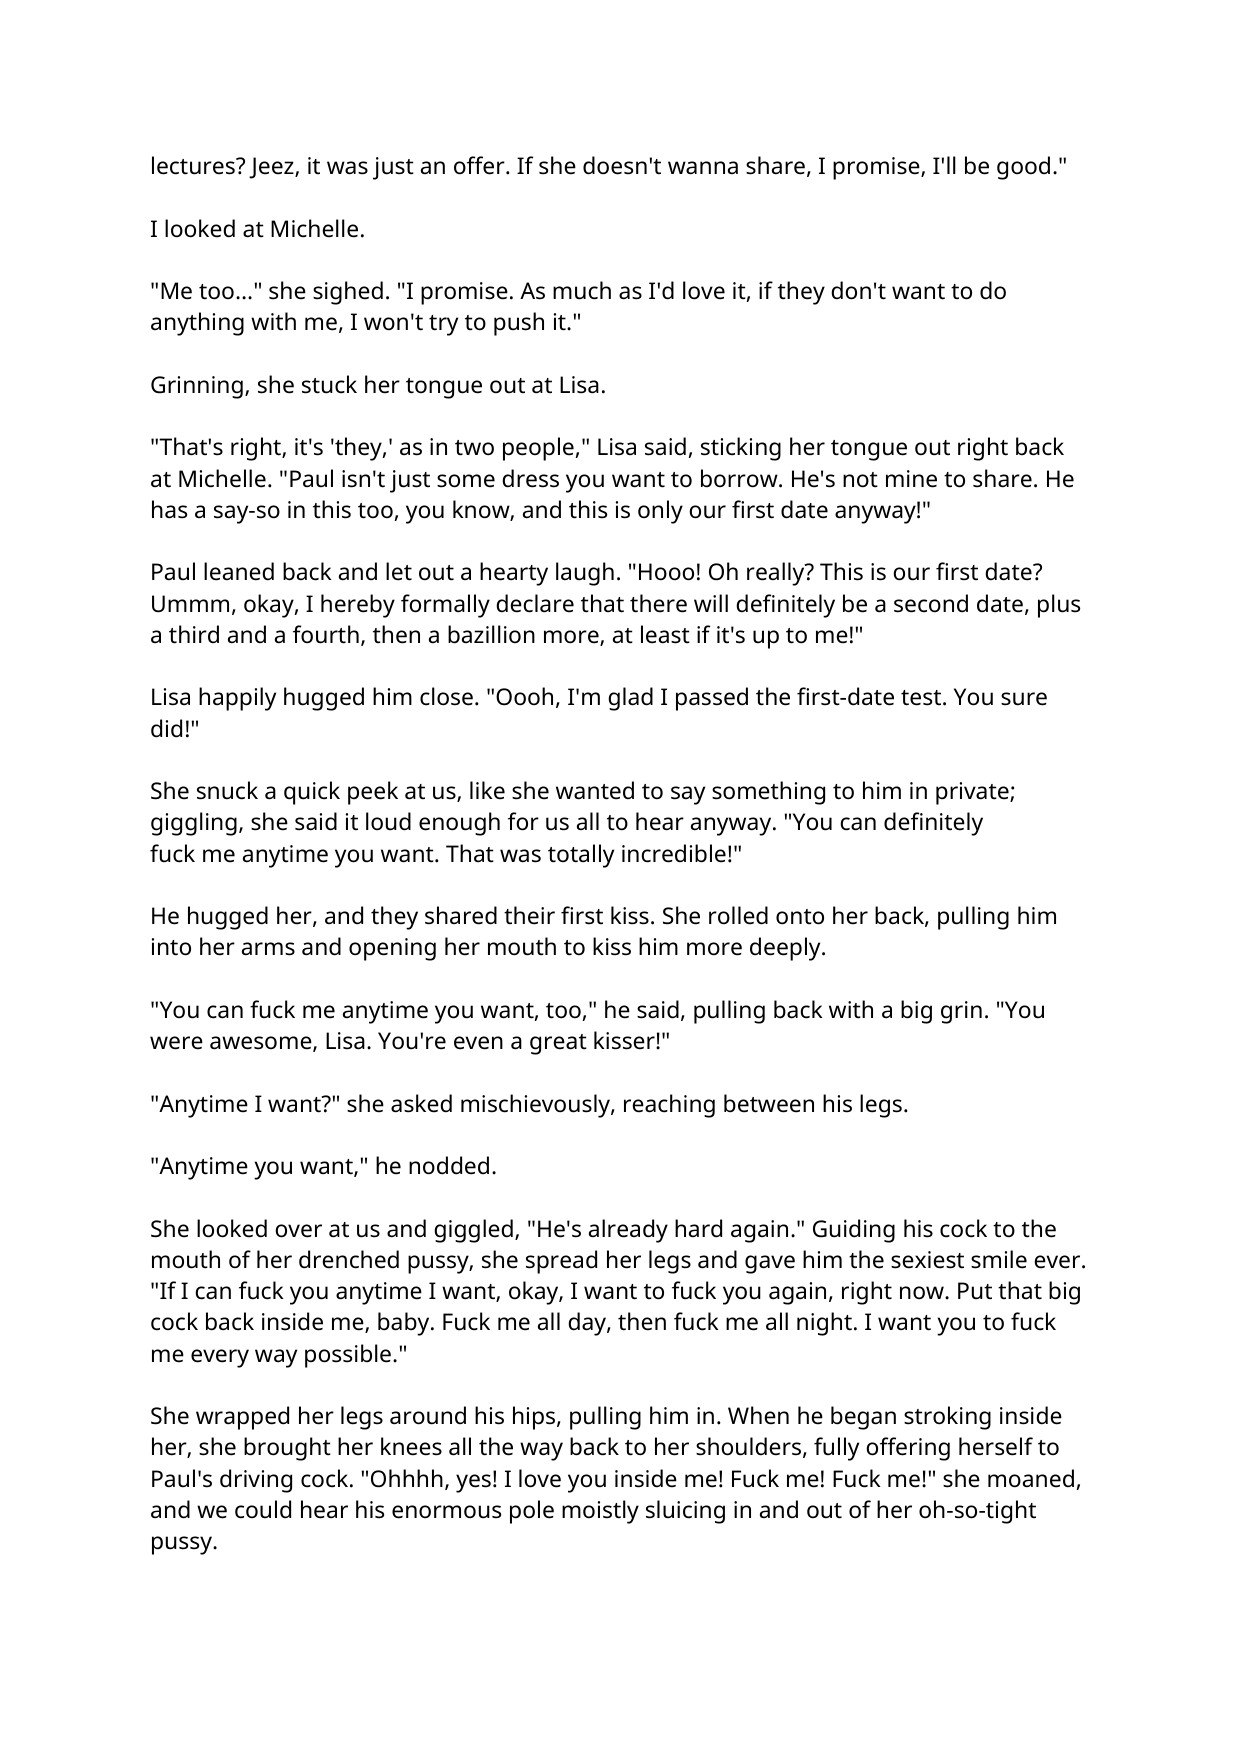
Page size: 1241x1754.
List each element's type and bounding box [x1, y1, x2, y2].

text [150, 150, 1090, 1587]
